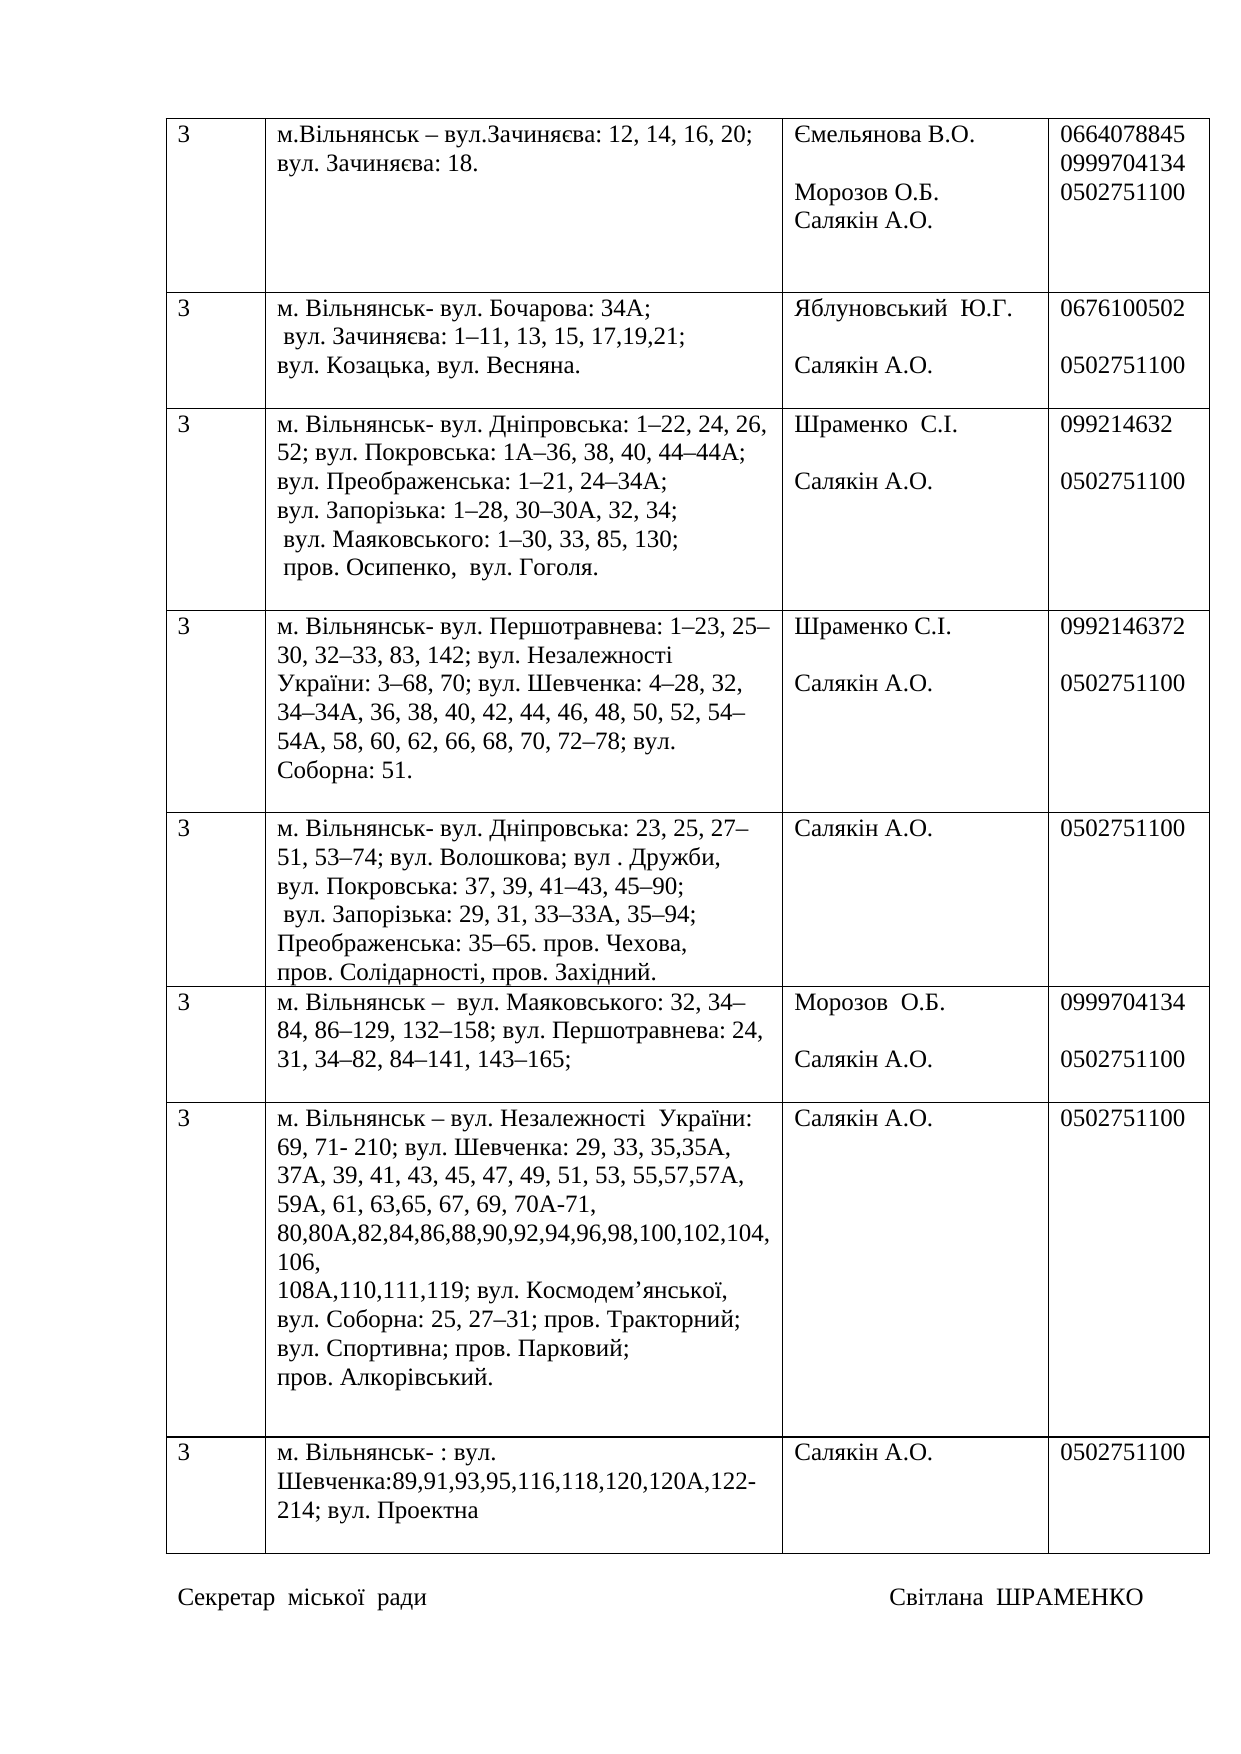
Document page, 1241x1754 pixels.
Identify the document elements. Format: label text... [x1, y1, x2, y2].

table_cell 3 [167, 987, 265, 1102]
table_cell м. Вільнянськ – вул. Незалежності України: 69, 71- 210; вул. Шевченка: 29, 33, 35,35А, 37А, 39, 41, 43, 45, 47, 49, 51, 53, 55,57,57А, 59А, 61, 63,65, 67, 69, 70А-71, 80,80А,82,84,86,88,90,92,94,96,98,100,102,104,106, 108А,110,111,119; вул. Космодем’янської, вул. Соборна: 25, 27–31; пров. Тракторний; вул. Спортивна; пров. Парковий; пров. Алкорівський. [266, 1103, 782, 1436]
table_cell Морозов О.Б. Салякін А.О. [783, 987, 1048, 1102]
table_cell м. Вільнянськ – вул. Маяковського: 32, 34–84, 86–129, 132–158; вул. Першотравнева: 24, 31, 34–82, 84–141, 143–165; [266, 987, 782, 1102]
table_cell 0502751100 [1049, 1438, 1209, 1552]
table_cell 0664078845 0999704134 0502751100 [1049, 119, 1209, 292]
table_cell 3 [167, 119, 265, 292]
table_cell м.Вільнянськ – вул.Зачиняєва: 12, 14, 16, 20; вул. Зачиняєва: 18. [266, 119, 782, 292]
text Секретар міської ради Світлана ШРАМЕНКО [177, 1582, 1152, 1611]
table_cell Салякін А.О. [783, 1438, 1048, 1552]
table_cell 3 [167, 813, 265, 986]
table_cell Яблуновський Ю.Г. Салякін А.О. [783, 293, 1048, 408]
table_cell м. Вільнянськ- вул. Бочарова: 34А; вул. Зачиняєва: 1–11, 13, 15, 17,19,21; вул. Козацька, вул. Весняна. [266, 293, 782, 408]
table_cell 3 [167, 1438, 265, 1552]
table_cell м. Вільнянськ- : вул. Шевченка:89,91,93,95,116,118,120,120А,122-214; вул. Проектна [266, 1438, 782, 1552]
table_cell Ємельянова В.О. Морозов О.Б. Салякін А.О. [783, 119, 1048, 292]
table_cell Шраменко С.І. Салякін А.О. [783, 611, 1048, 812]
table_cell 099214632 0502751100 [1049, 409, 1209, 610]
table_cell 0502751100 [1049, 813, 1209, 986]
table_cell м. Вільнянськ- вул. Дніпровська: 23, 25, 27–51, 53–74; вул. Волошкова; вул . Дружби, вул. Покровська: 37, 39, 41–43, 45–90; вул. Запорізька: 29, 31, 33–33А, 35–94; Преображенська: 35–65. пров. Чехова, пров. Солідарності, пров. Західний. [266, 813, 782, 986]
table_cell 3 [167, 1103, 265, 1436]
table_cell 0502751100 [1049, 1103, 1209, 1436]
table_cell Шраменко С.І. Салякін А.О. [783, 409, 1048, 610]
table_cell Салякін А.О. [783, 813, 1048, 986]
table_cell м. Вільнянськ- вул. Першотравнева: 1–23, 25–30, 32–33, 83, 142; вул. Незалежності України: 3–68, 70; вул. Шевченка: 4–28, 32, 34–34А, 36, 38, 40, 42, 44, 46, 48, 50, 52, 54–54А, 58, 60, 62, 66, 68, 70, 72–78; вул. Соборна: 51. [266, 611, 782, 812]
table_cell м. Вільнянськ- вул. Дніпровська: 1–22, 24, 26, 52; вул. Покровська: 1А–36, 38, 40, 44–44А; вул. Преображенська: 1–21, 24–34А; вул. Запорізька: 1–28, 30–30А, 32, 34; вул. Маяковського: 1–30, 33, 85, 130; пров. Осипенко, вул. Гоголя. [266, 409, 782, 610]
table_cell 0999704134 0502751100 [1049, 987, 1209, 1102]
table_cell 3 [167, 293, 265, 408]
table_cell 3 [167, 611, 265, 812]
table_cell 0676100502 0502751100 [1049, 293, 1209, 408]
table_cell Салякін А.О. [783, 1103, 1048, 1436]
table_cell 3 [167, 409, 265, 610]
table_cell 0992146372 0502751100 [1049, 611, 1209, 812]
